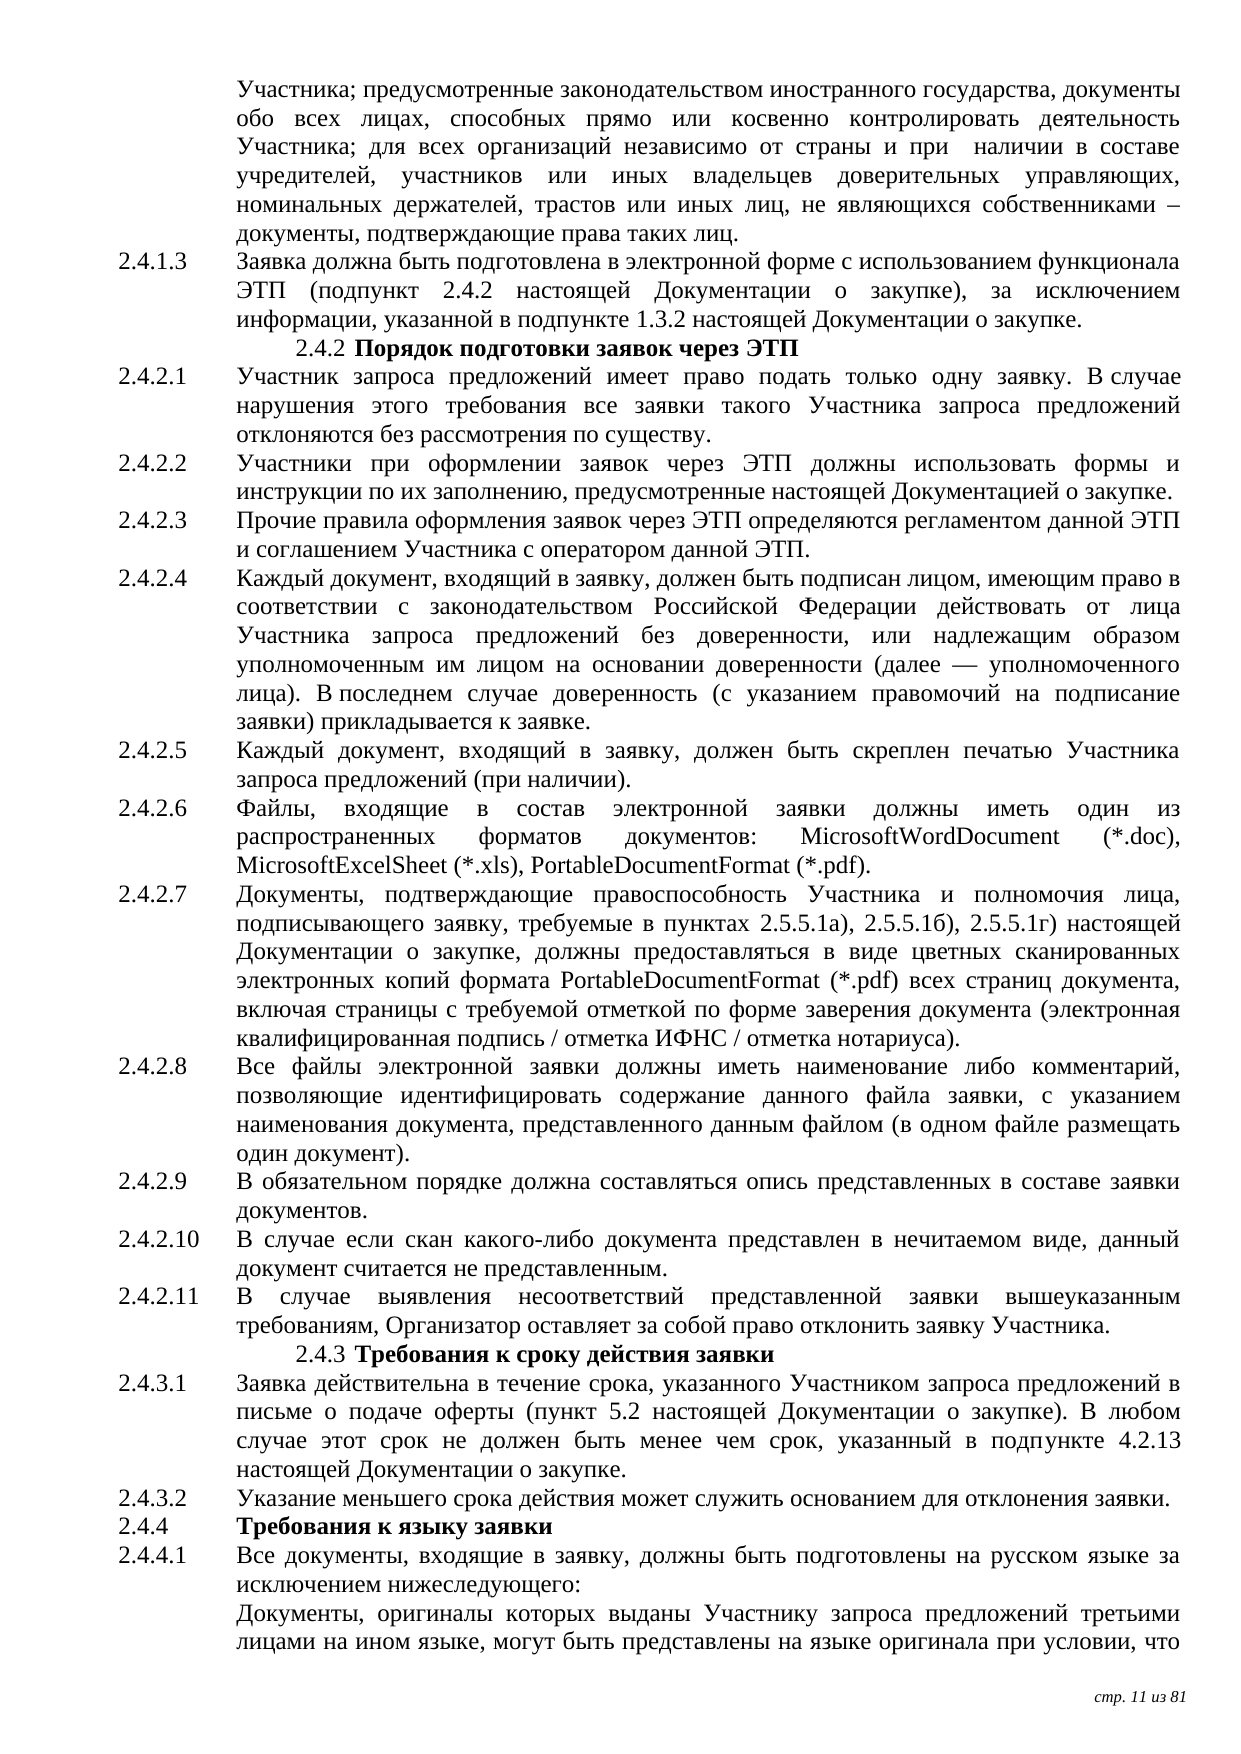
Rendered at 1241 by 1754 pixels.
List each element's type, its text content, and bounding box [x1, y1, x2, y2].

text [118, 74, 1181, 246]
text Требования к языку заявки [118, 1511, 1181, 1540]
text Заявка действительна в течение срока, указанного Участником запроса предложений в письме о подаче оферты (пункт 5.2 настоящей Документации о закупке). В любом случае этот срок не должен быть менее чем срок, указанный в подпункте 4.2.13 настоящей Документации о закупке. [118, 1368, 1181, 1483]
list Участник запроса предложений имеет право подать только одну заявку. В случае нарушения этого требования все заявки такого Участника запроса предложений отклоняются без рассмотрения по существу. [118, 361, 1181, 448]
text В случае выявления несоответствий представленной заявки вышеуказанным требованиям, Организатор оставляет за собой право отклонить заявку Участника. [118, 1281, 1181, 1339]
text В случае если скан какого-либо документа представлен в нечитаемом виде, данный документ считается не представленным. [118, 1224, 1181, 1281]
list Участники при оформлении заявок через ЭТП должны использовать формы и инструкции по их заполнению, предусмотренные настоящей Документацией о закупке. [118, 448, 1181, 505]
text Указание меньшего срока действия может служить основанием для отклонения заявки. [118, 1483, 1181, 1511]
list Все документы, входящие в заявку, должны быть подготовлены на русском языке за исключением нижеследующего: [118, 1540, 1181, 1598]
text В обязательном порядке должна составляться опись представленных в составе заявки документов. [118, 1166, 1181, 1224]
list Каждый документ, входящий в заявку, должен быть подписан лицом, имеющим право в соответствии с законодательством Российской Федерации действовать от лица Участника запроса предложений без доверенности, или надлежащим образом уполномоченным им лицом на основании доверенности (далее — уполномоченного лица). В последнем случае доверенность (с указанием правомочий на подписание заявки) прикладывается к заявке. [118, 563, 1181, 735]
text Все файлы электронной заявки должны иметь наименование либо комментарий, позволяющие идентифицировать содержание данного файла заявки, с указанием наименования документа, представленного данным файлом (в одном файле размещать один документ). [118, 1051, 1181, 1166]
text Файлы, входящие в состав электронной заявки должны иметь один из распространенных форматов документов: MicrosoftWordDocument (*.doc), MicrosoftExcelSheet (*.xls), PortableDocumentFormat (*.pdf). [118, 793, 1181, 879]
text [236, 1598, 1181, 1655]
text Порядок подготовки заявок через ЭТП [236, 333, 1181, 361]
text Заявка должна быть подготовлена в электронной форме с использованием функционала ЭТП (подпункт 2.4.2 настоящей Документации о закупке), за исключением информации, указанной в подпункте 1.3.2 настоящей Документации о закупке. [118, 246, 1181, 333]
text Требования к сроку действия заявки [236, 1339, 1181, 1368]
list Каждый документ, входящий в заявку, должен быть скреплен печатью Участника запроса предложений (при наличии). [118, 735, 1181, 793]
text Документы, подтверждающие правоспособность Участника и полномочия лица, подписывающего заявку, требуемые в пунктах 2.5.5.1а), 2.5.5.1б), 2.5.5.1г) настоящей Документации о закупке, должны предоставляться в виде цветных сканированных электронных копий формата PortableDocumentFormat (*.pdf) всех страниц документа, включая страницы с требуемой отметкой по форме заверения документа (электронная квалифицированная подпись / отметка ИФНС / отметка нотариуса). [118, 879, 1181, 1051]
list Прочие правила оформления заявок через ЭТП определяются регламентом данной ЭТП и соглашением Участника с оператором данной ЭТП. [118, 505, 1181, 563]
